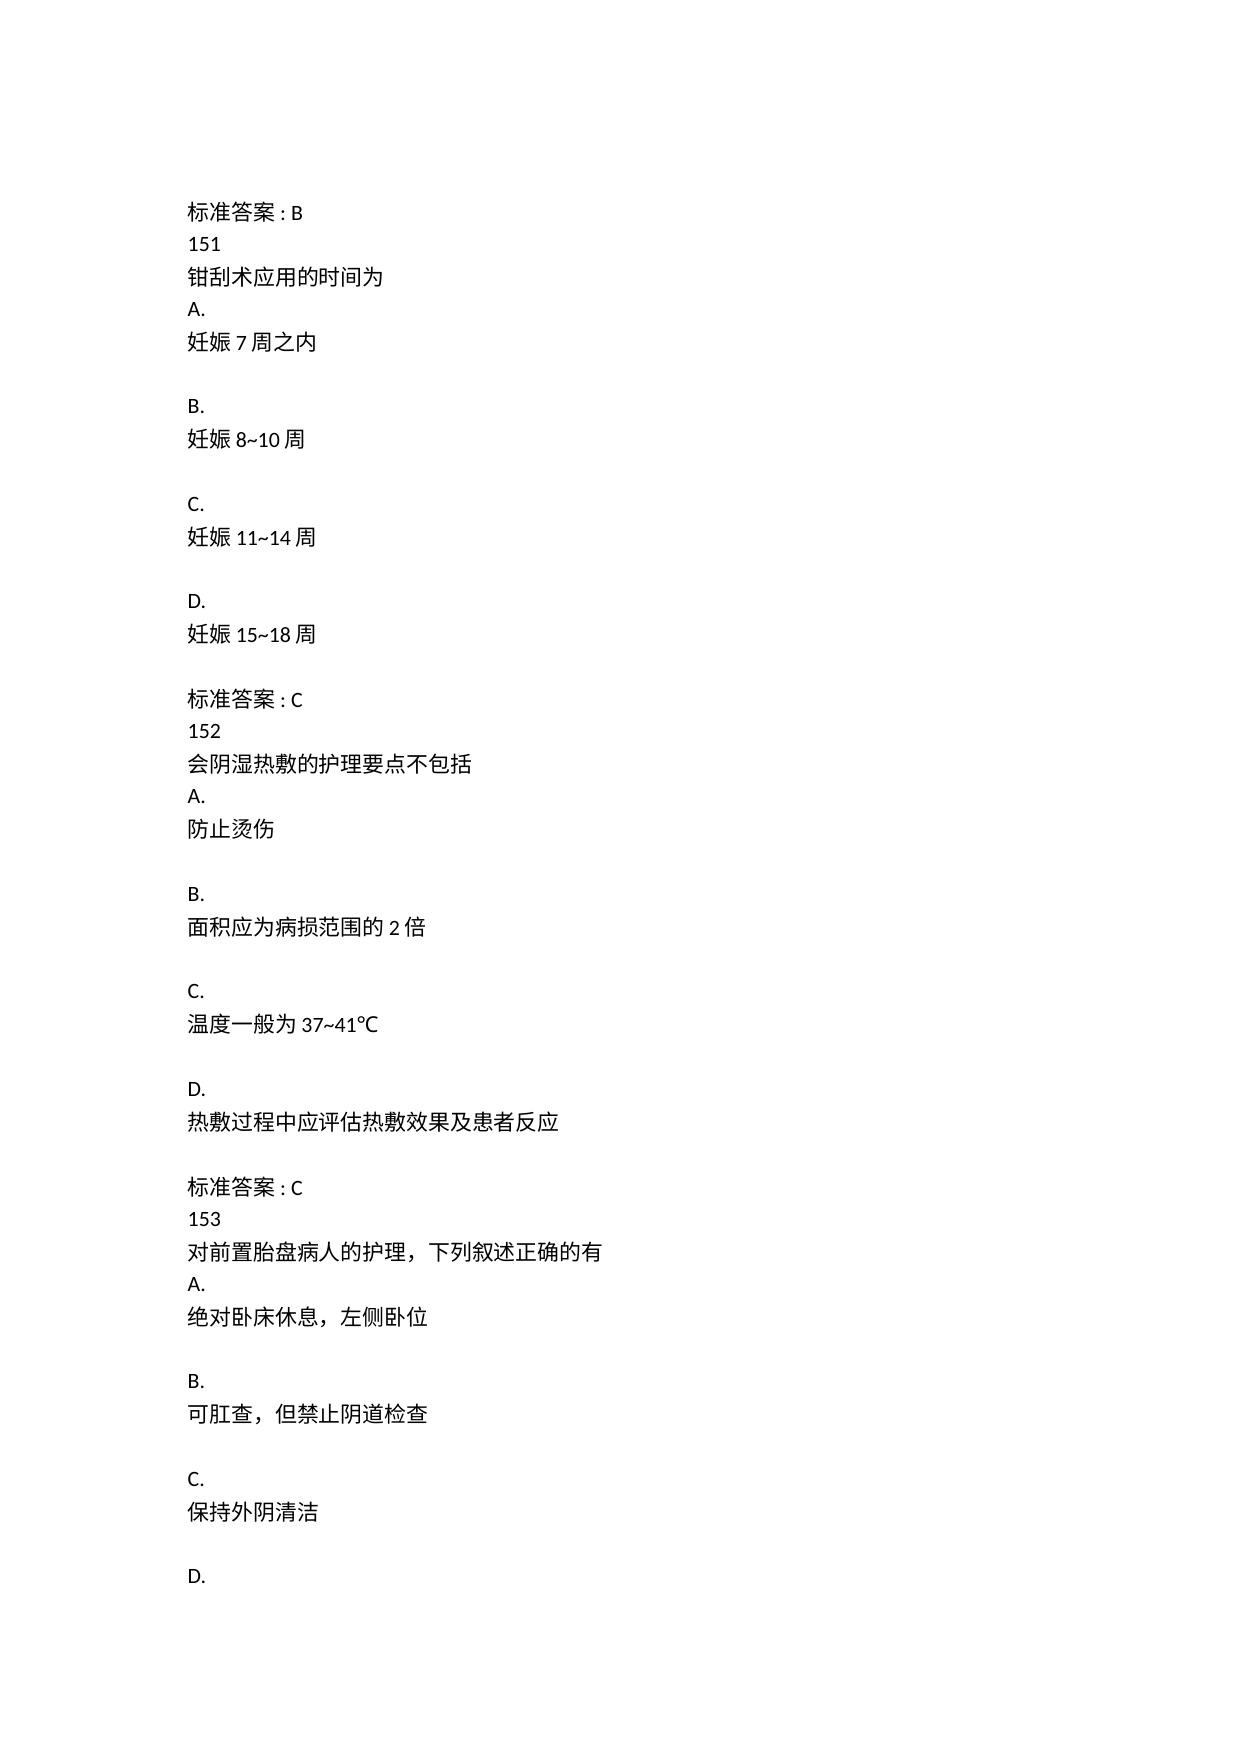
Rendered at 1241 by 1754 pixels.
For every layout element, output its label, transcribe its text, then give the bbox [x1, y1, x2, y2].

text 可肛查，但禁止阴道检查 [187, 1397, 1053, 1429]
text 钳刮术应用的时间为 [187, 259, 1053, 292]
text 面积应为病损范围的2倍 [187, 909, 1053, 942]
text D. [187, 584, 1053, 617]
text A. [187, 292, 1053, 324]
text 保持外阴清洁 [187, 1494, 1053, 1527]
text B. [187, 877, 1053, 909]
text 热敷过程中应评估热敷效果及患者反应 [187, 1104, 1053, 1137]
text 妊娠8~10周 [187, 422, 1053, 454]
text 153 [187, 1202, 1053, 1234]
text A. [187, 779, 1053, 812]
text 温度一般为37~41℃ [187, 1007, 1053, 1039]
text C. [187, 974, 1053, 1007]
text C. [187, 487, 1053, 519]
text C. [187, 1462, 1053, 1494]
text 妊娠11~14周 [187, 519, 1053, 552]
text 152 [187, 714, 1053, 747]
text 防止烫伤 [187, 812, 1053, 844]
text 标准答案 : C [187, 1169, 1053, 1202]
text 妊娠15~18周 [187, 617, 1053, 649]
text 标准答案 : B [187, 194, 1053, 227]
text B. [187, 389, 1053, 422]
text A. [187, 1267, 1053, 1299]
text 会阴湿热敷的护理要点不包括 [187, 747, 1053, 779]
text 妊娠7周之内 [187, 324, 1053, 357]
text 绝对卧床休息，左侧卧位 [187, 1299, 1053, 1332]
text 151 [187, 227, 1053, 259]
text B. [187, 1364, 1053, 1397]
text D. [187, 1559, 1053, 1592]
text D. [187, 1072, 1053, 1104]
text 对前置胎盘病人的护理，下列叙述正确的有 [187, 1234, 1053, 1267]
text 标准答案 : C [187, 682, 1053, 714]
